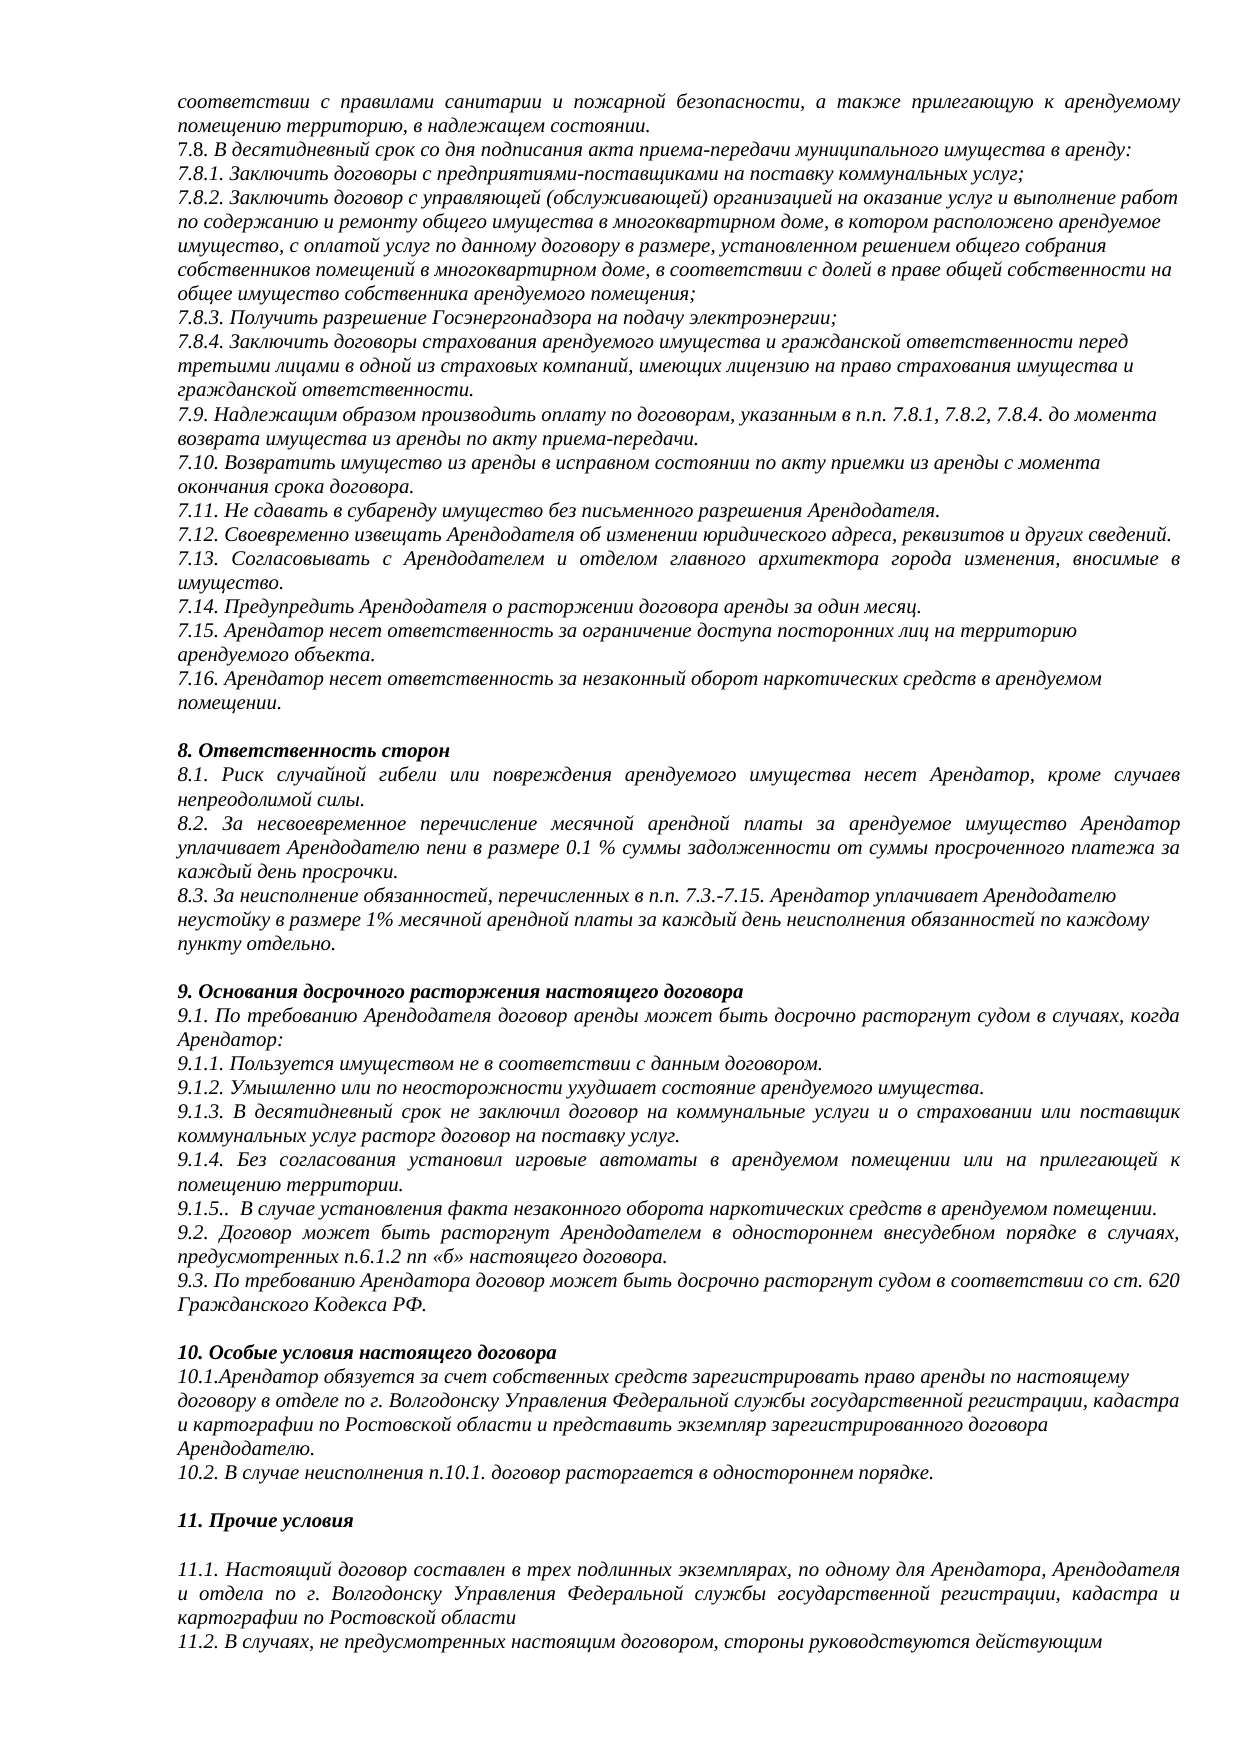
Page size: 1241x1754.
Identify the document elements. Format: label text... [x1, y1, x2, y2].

text 7.16. Арендатор несет ответственность за незаконный оборот наркотических средств в арендуемом помещении. [177, 666, 1181, 714]
text 7.11. Не сдавать в субаренду имущество без письменного разрешения Арендодателя. [177, 498, 1181, 522]
text 8.1. Риск случайной гибели или повреждения арендуемого имущества несет Арендатор, кроме случаев непреодолимой силы. [177, 762, 1181, 811]
text 7.15. Арендатор несет ответственность за ограничение доступа посторонних лиц на территорию арендуемого объекта. [177, 618, 1181, 666]
text 9.2. Договор может быть расторгнут Арендодателем в одностороннем внесудебном порядке в случаях, предусмотренных п.6.1.2 пп «б» настоящего договора. [177, 1219, 1181, 1268]
text 9.1.3. В десятидневный срок не заключил договор на коммунальные услуги и о страховании или поставщик коммунальных услуг расторг договор на поставку услуг. [177, 1099, 1181, 1147]
text 9.1. По требованию Арендодателя договор аренды может быть досрочно расторгнут судом в случаях, когда Арендатор: [177, 1003, 1181, 1051]
text 7.10. Возвратить имущество из аренды в исправном состоянии по акту приемки из аренды с момента окончания срока договора. [177, 449, 1181, 498]
text 9.1.4. Без согласования установил игровые автоматы в арендуемом помещении или на прилегающей к помещению территории. [177, 1147, 1181, 1196]
text 10.1.Арендатор обязуется за счет собственных средств зарегистрировать право аренды по настоящему договору в отделе по г. Волгодонску Управления Федеральной службы государственной регистрации, кадастра и картографии по Ростовской области и представить экземпляр зарегистрированного договора Арендодателю. [177, 1364, 1181, 1460]
text 10.2. В случае неисполнения п.10.1. договор расторгается в одностороннем порядке. [177, 1460, 1181, 1484]
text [177, 1629, 1181, 1653]
text 7.12. Своевременно извещать Арендодателя об изменении юридического адреса, реквизитов и других сведений. [177, 522, 1181, 546]
text 7.14. Предупредить Арендодателя о расторжении договора аренды за один месяц. [177, 594, 1181, 618]
text 11. Прочие условия [177, 1508, 1181, 1532]
text 9. Основания досрочного расторжения настоящего договора [177, 979, 1181, 1003]
text 7.8.2. Заключить договор с управляющей (обслуживающей) организацией на оказание услуг и выполнение работ по содержанию и ремонту общего имущества в многоквартирном доме, в котором расположено арендуемое имущество, с оплатой услуг по данному договору в размере, установленном решением общего собрания собственников помещений в многоквартирном доме, в соответствии с долей в праве общей собственности на общее имущество собственника арендуемого помещения; [177, 185, 1181, 305]
text 9.3. По требованию Арендатора договор может быть досрочно расторгнут судом в соответствии со ст. 620 Гражданского Кодекса РФ. [177, 1268, 1181, 1316]
text 7.8.3. Получить разрешение Госэнергонадзора на подачу электроэнергии; [177, 305, 1181, 329]
text 11.1. Настоящий договор составлен в трех подлинных экземплярах, по одному для Арендатора, Арендодателя и отдела по г. Волгодонску Управления Федеральной службы государственной регистрации, кадастра и картографии по Ростовской области [177, 1556, 1181, 1629]
text 9.1.5.. В случае установления факта незаконного оборота наркотических средств в арендуемом помещении. [177, 1196, 1181, 1219]
text 8.3. За неисполнение обязанностей, перечисленных в п.п. 7.3.-7.15. Арендатор уплачивает Арендодателю неустойку в размере 1% месячной арендной платы за каждый день неисполнения обязанностей по каждому пункту отдельно. [177, 883, 1181, 955]
text 10. Особые условия настоящего договора [177, 1340, 1181, 1364]
text 7.8. В десятидневный срок со дня подписания акта приема-передачи муниципального имущества в аренду: [177, 137, 1181, 161]
text 7.8.4. Заключить договоры страхования арендуемого имущества и гражданской ответственности перед третьими лицами в одной из страховых компаний, имеющих лицензию на право страхования имущества и гражданской ответственности. [177, 329, 1181, 401]
text 7.9. Надлежащим образом производить оплату по договорам, указанным в п.п. 7.8.1, 7.8.2, 7.8.4. до момента возврата имущества из аренды по акту приема-передачи. [177, 401, 1181, 449]
text 8.2. За несвоевременное перечисление месячной арендной платы за арендуемое имущество Арендатор уплачивает Арендодателю пени в размере 0.1 % суммы задолженности от суммы просроченного платежа за каждый день просрочки. [177, 811, 1181, 883]
text 9.1.2. Умышленно или по неосторожности ухудшает состояние арендуемого имущества. [177, 1075, 1181, 1099]
text 9.1.1. Пользуется имуществом не в соответствии с данным договором. [177, 1051, 1181, 1075]
text 7.13. Согласовывать с Арендодателем и отделом главного архитектора города изменения, вносимые в имущество. [177, 546, 1181, 594]
text 8. Ответственность сторон [177, 738, 1181, 762]
text 7.8.1. Заключить договоры с предприятиями-поставщиками на поставку коммунальных услуг; [177, 161, 1181, 185]
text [177, 89, 1181, 137]
